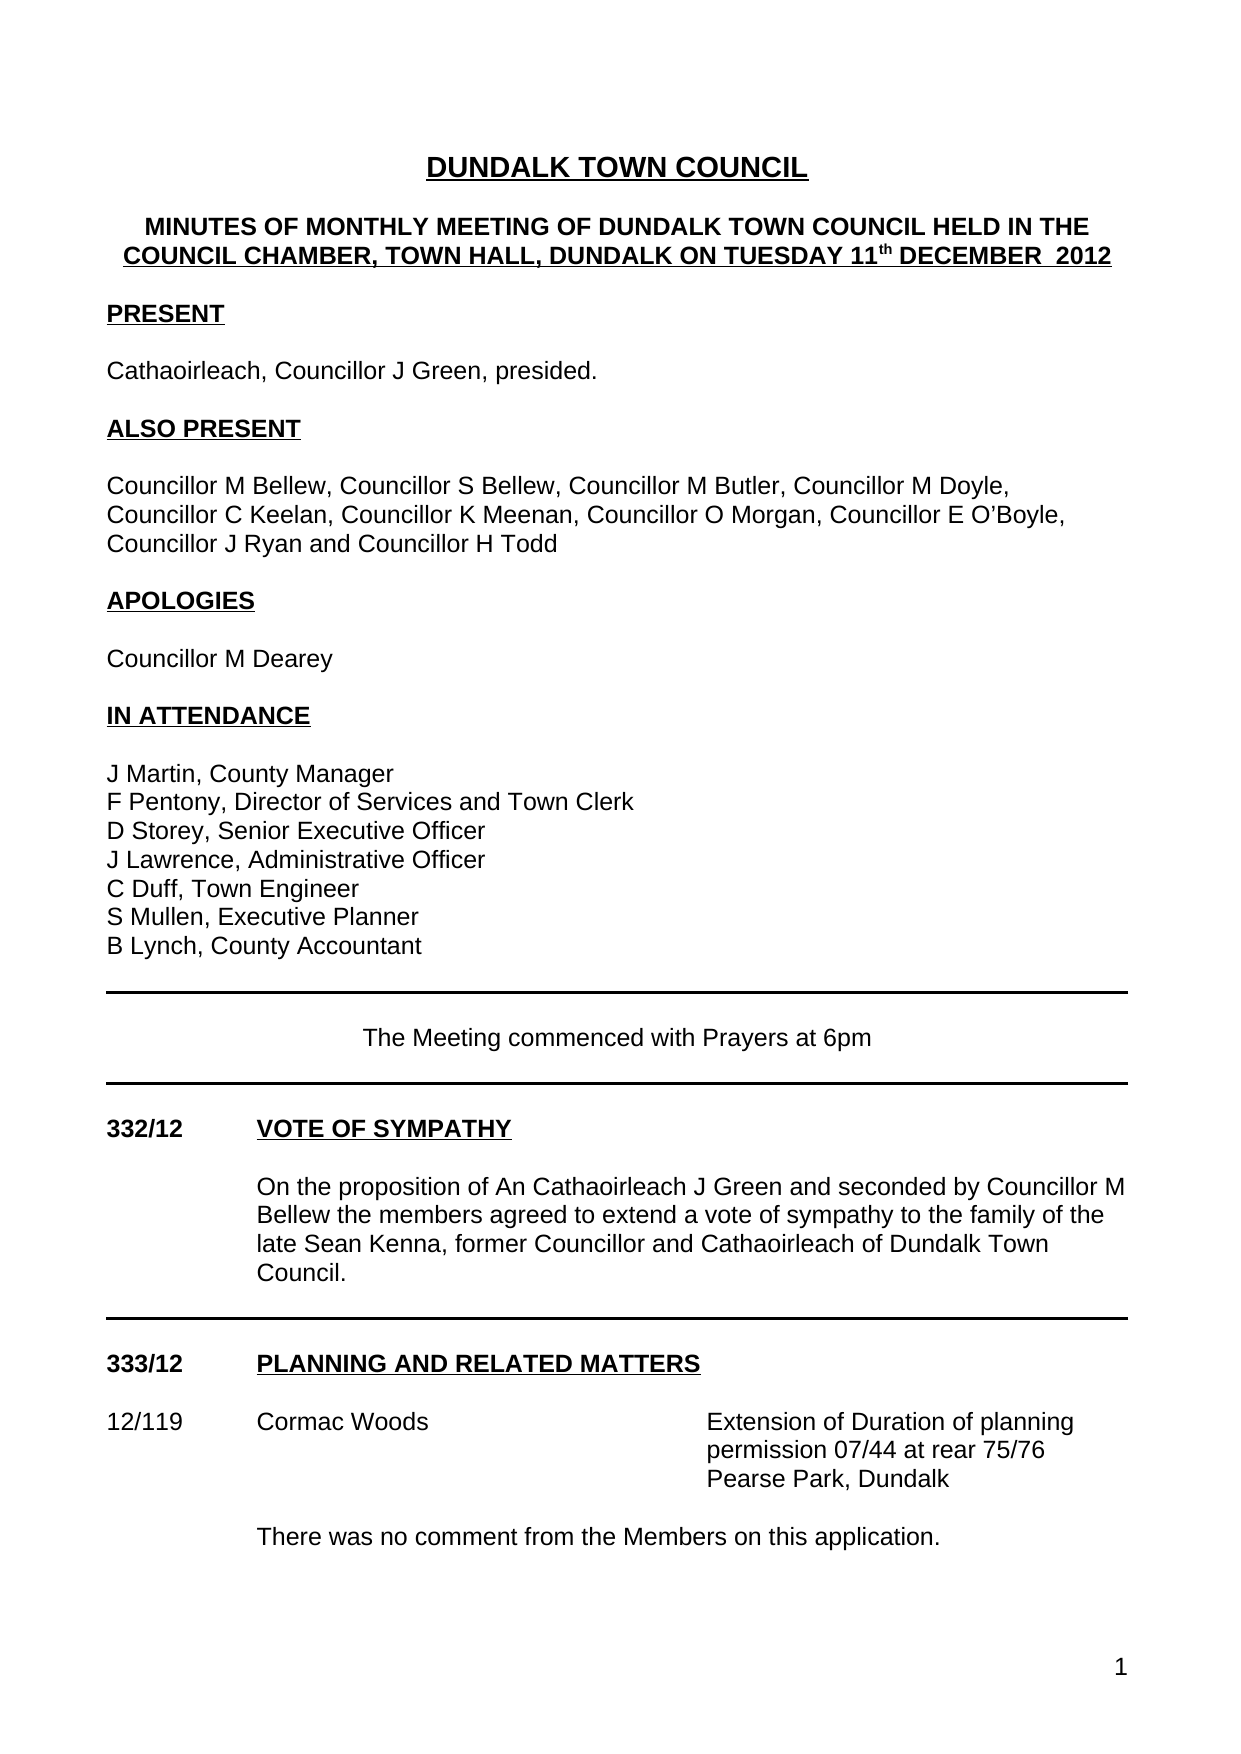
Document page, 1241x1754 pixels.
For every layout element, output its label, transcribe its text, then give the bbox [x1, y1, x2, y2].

text Cathaoirleach, Councillor J Green, presided. [106, 356, 1128, 385]
text 12/119 Cormac Woods Extension of Duration of planning [106, 1407, 1128, 1435]
text F Pentony, Director of Services and Town Clerk [106, 787, 1128, 816]
text permission 07/44 at rear 75/76 Pearse Park, Dundalk [706, 1435, 1128, 1493]
text J Lawrence, Administrative Officer [106, 845, 1128, 873]
text On the proposition of An Cathaoirleach J Green and seconded by Councillor M Bellew the members agreed to extend a vote of sympathy to the family of the late Sean Kenna, former Councillor and Cathaoirleach of Dundalk Town Council. [256, 1171, 1128, 1286]
text IN ATTENDANCE [106, 701, 1128, 730]
text PRESENT [106, 298, 1128, 327]
text D Storey, Senior Executive Officer [106, 816, 1128, 845]
text J Martin, [106, 758, 1128, 787]
text ALSO PRESENT [106, 413, 1128, 442]
text There was no comment from the Members on this application. [256, 1522, 1128, 1550]
text S Mullen, Executive Planner [106, 902, 1128, 931]
text APOLOGIES [106, 586, 1128, 615]
text The Meeting commenced with Prayers at 6pm [106, 1022, 1128, 1051]
text B Lynch, County Accountant [106, 931, 1128, 960]
text 333/12 PLANNING AND RELATED MATTERS [106, 1349, 1128, 1378]
text 332/12 VOTE OF SYMPATHY [106, 1114, 1128, 1143]
text MINUTES OF MONTHLY MEETING OF DUNDALK TOWN COUNCIL HELD IN THE COUNCIL CHAMBER, TOWN HALL, DUNDALK ON TUESDAY 11th DECEMBER 2012 [106, 212, 1128, 270]
text Councillor M Dearey [106, 643, 1128, 672]
text C Duff, Town Engineer [106, 873, 1128, 902]
text Councillor M Bellew, Councillor S Bellew, Councillor M Butler, Councillor M Doyle, Councillor C Keelan, Councillor K Meenan, Councillor O Morgan, Councillor E O’Boyle, Councillor J Ryan and Councillor H Todd [106, 471, 1128, 557]
text TOWN COUNCIL [106, 150, 1128, 183]
